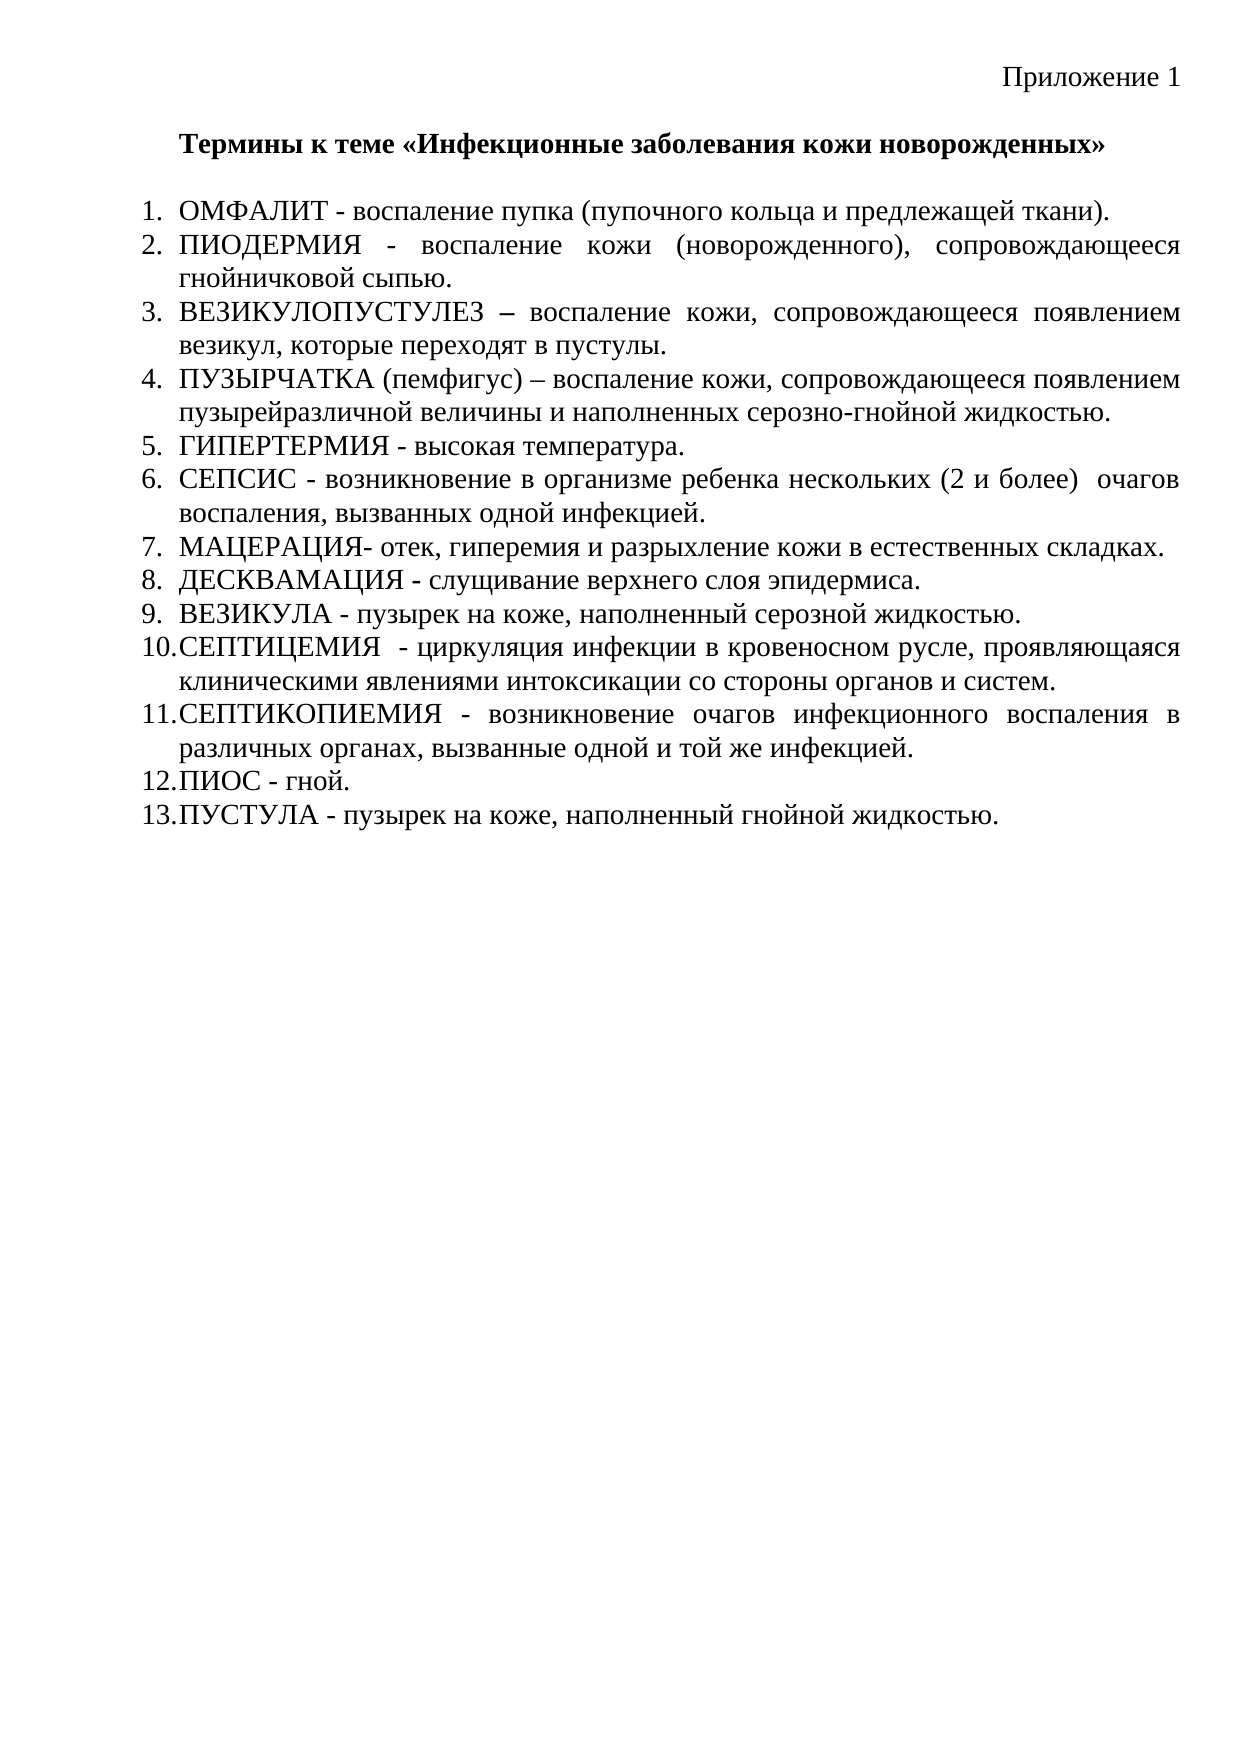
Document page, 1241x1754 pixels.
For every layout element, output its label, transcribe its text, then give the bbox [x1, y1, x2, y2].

list ПИОС - гной. [141, 763, 1181, 797]
list ГИПЕРТЕРМИЯ - высокая температура. [141, 428, 1181, 462]
list ДЕСКВАМАЦИЯ - слущивание верхнего слоя эпидермиса. [141, 562, 1181, 596]
list ВЕЗИКУЛА - пузырек на коже, наполненный серозной жидкостью. [141, 596, 1181, 629]
list СЕПСИС - возникновение в организме ребенка нескольких (2 и более) очагов воспаления, вызванных одной инфекцией. [141, 462, 1181, 529]
list СЕПТИКОПИЕМИЯ - возникновение очагов инфекционного воспаления в различных органах, вызванные одной и той же инфекцией. [141, 696, 1181, 763]
list ВЕЗИКУЛОПУСТУЛЕЗ – воспаление кожи, сопровождающееся появлением везикул, которые переходят в пустулы. [141, 294, 1181, 361]
list ПИОДЕРМИЯ - воспаление кожи (новорожденного), сопровождающееся гнойничковой сыпью. [141, 227, 1181, 294]
text Термины к теме «Инфекционные заболевания кожи новорожденных» [103, 126, 1181, 160]
list ПУЗЫРЧАТКА (пемфигус) – воспаление кожи, сопровождающееся появлением пузырейразличной величины и наполненных серозно-гнойной жидкостью. [141, 361, 1181, 428]
text Приложение 1 [103, 59, 1181, 93]
list СЕПТИЦЕМИЯ - циркуляция инфекции в кровеносном русле, проявляющаяся клиническими явлениями интоксикации со стороны органов и систем. [141, 629, 1181, 696]
list ПУСТУЛА - пузырек на коже, наполненный гнойной жидкостью. [141, 797, 1181, 831]
list ОМФАЛИТ - воспаление пупка (пупочного кольца и предлежащей ткани). [141, 193, 1181, 227]
list МАЦЕРАЦИЯ- отек, гиперемия и разрыхление кожи в естественных складках. [141, 529, 1181, 562]
